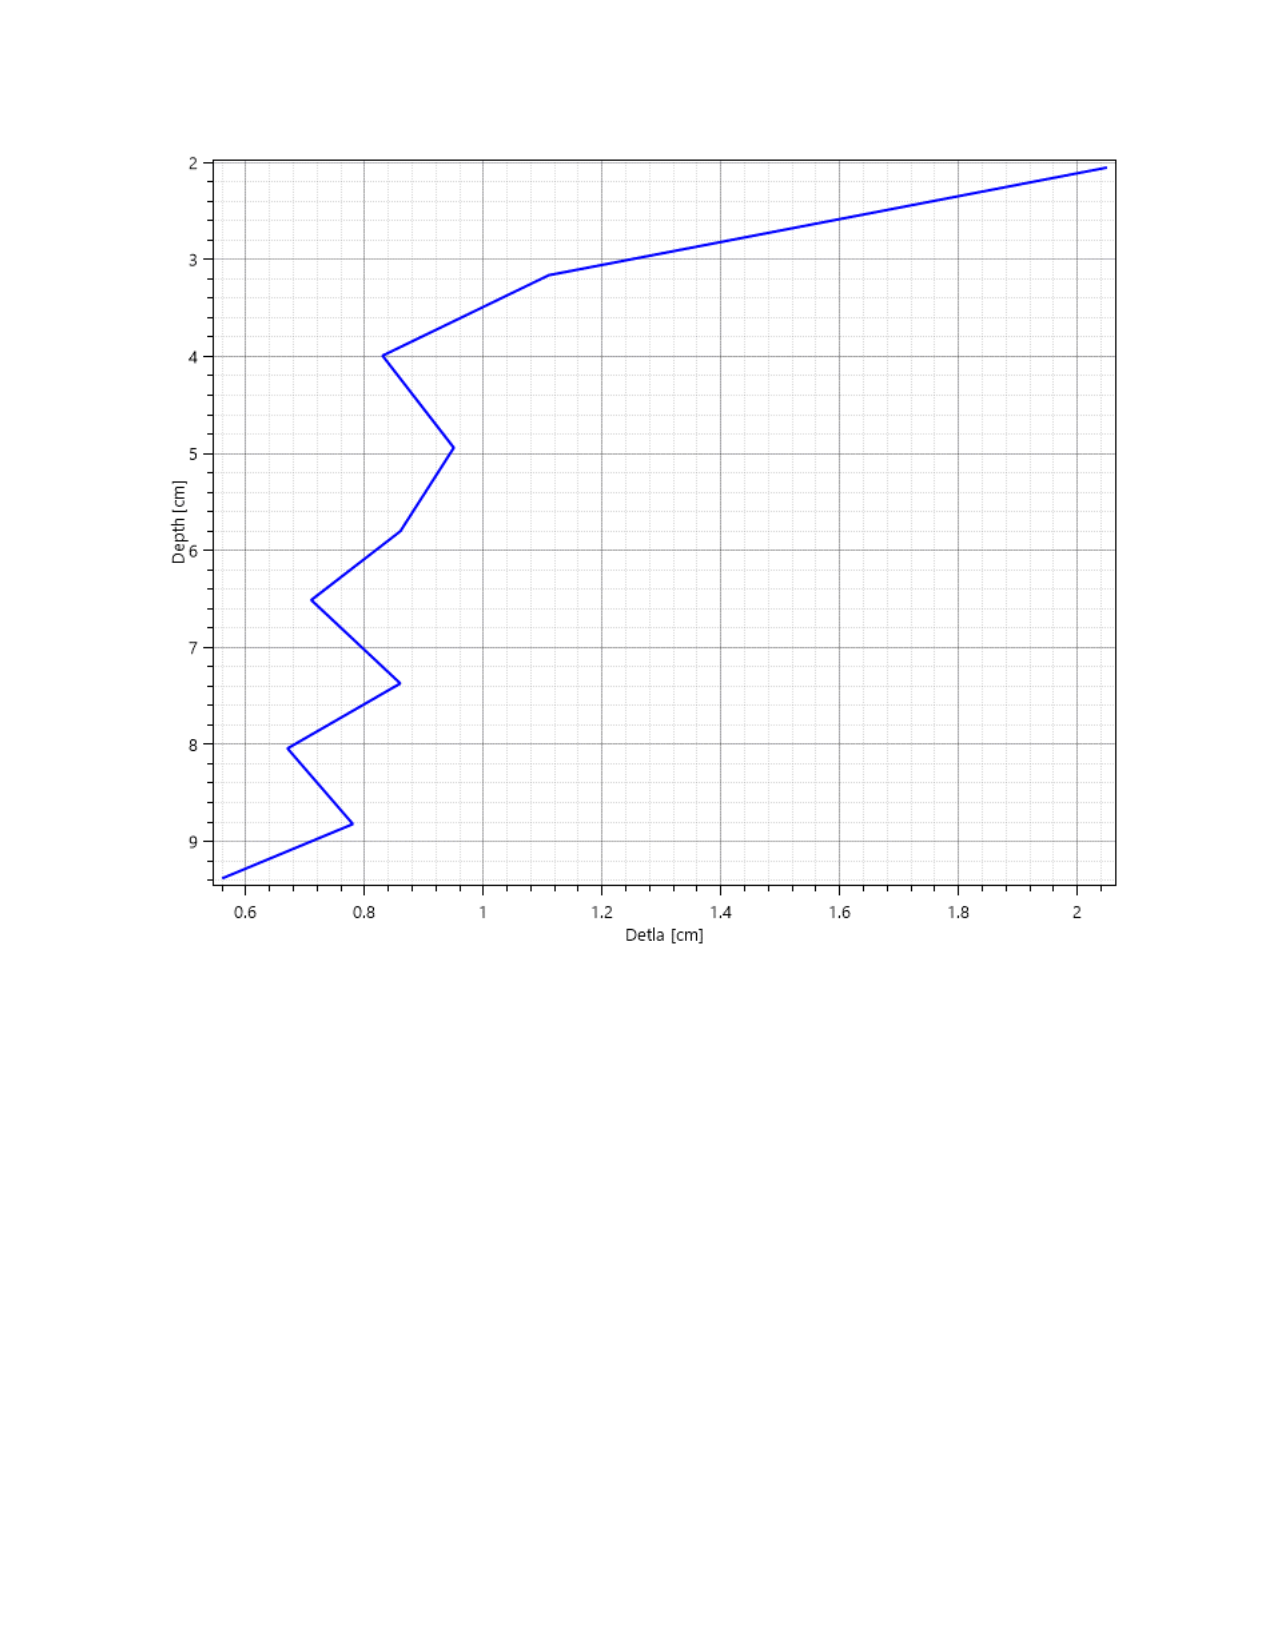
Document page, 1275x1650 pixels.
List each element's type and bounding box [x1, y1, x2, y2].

picture [150, 150, 1125, 961]
